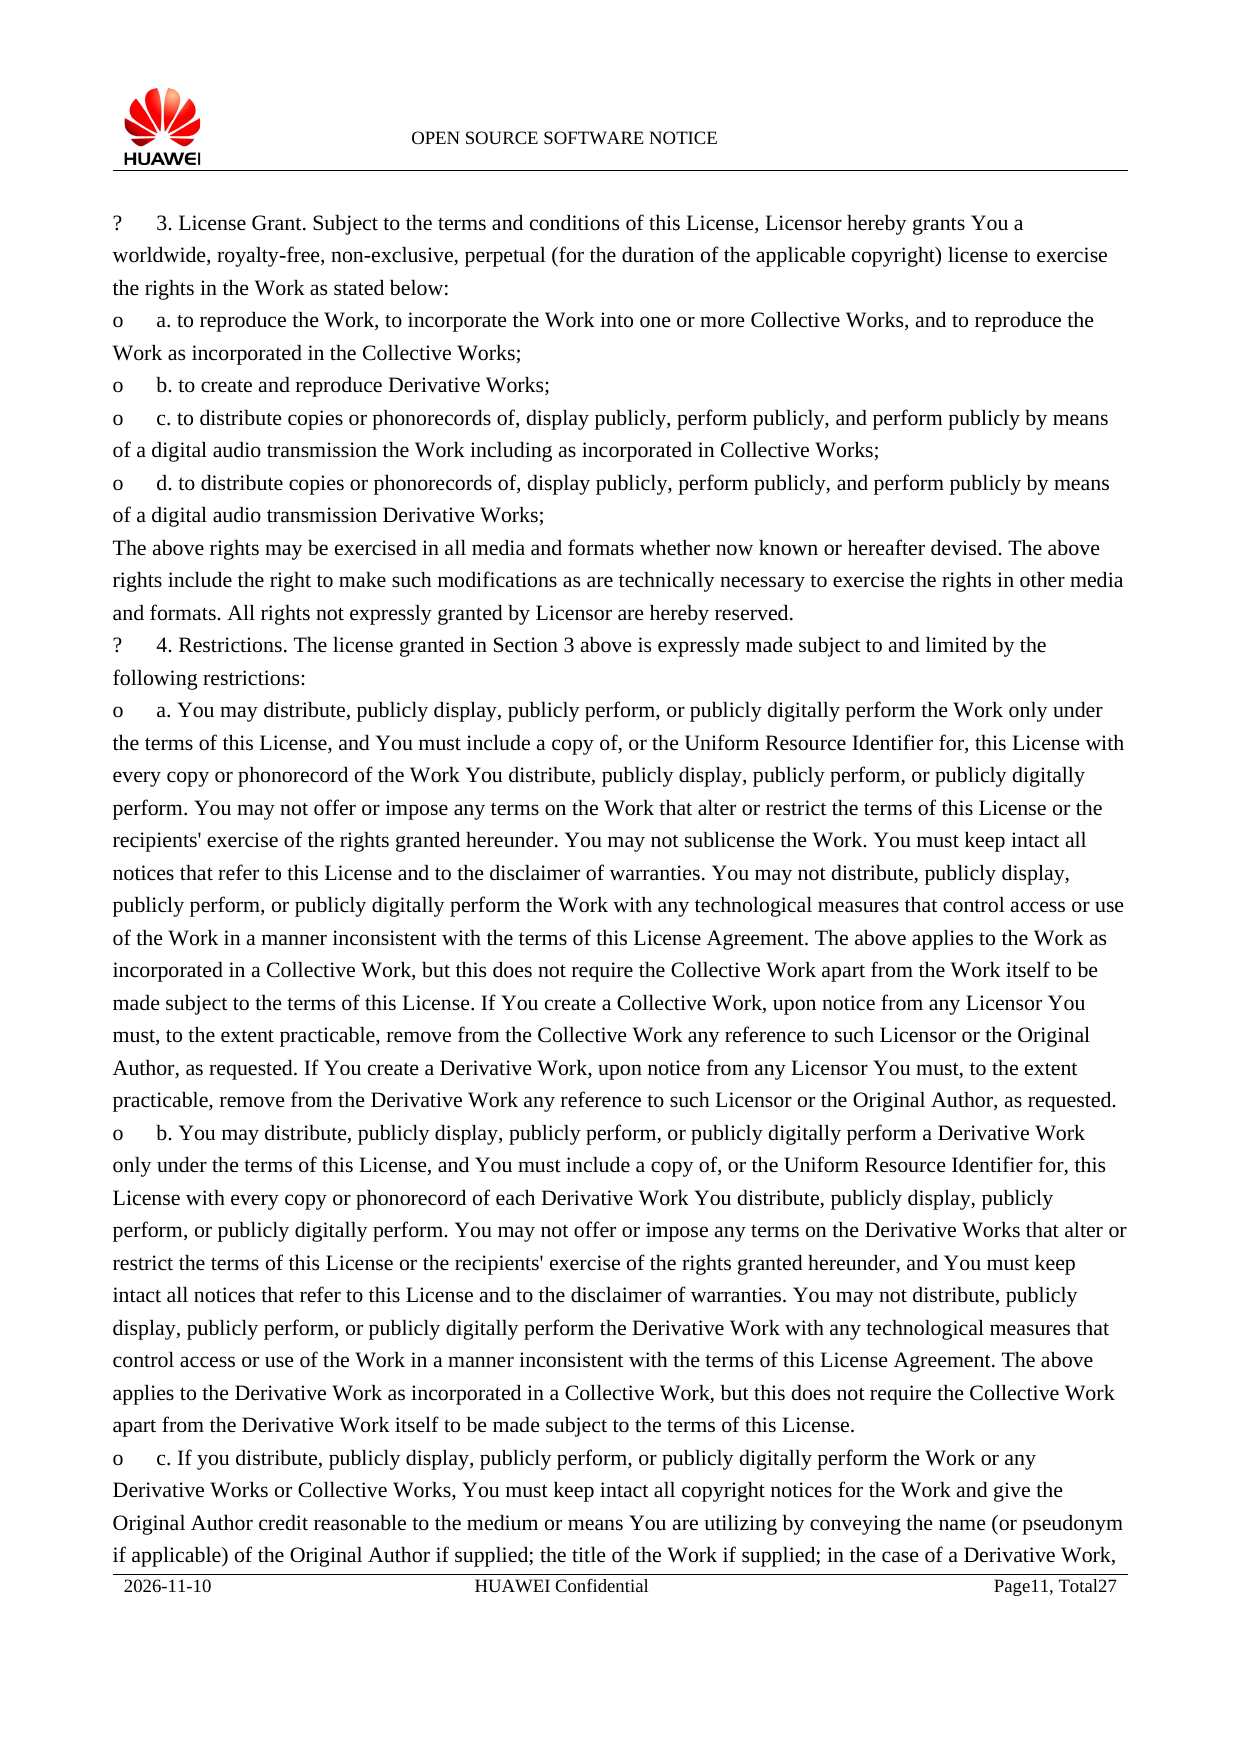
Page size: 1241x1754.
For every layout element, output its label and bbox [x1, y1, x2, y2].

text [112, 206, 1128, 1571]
picture [124, 88, 201, 165]
